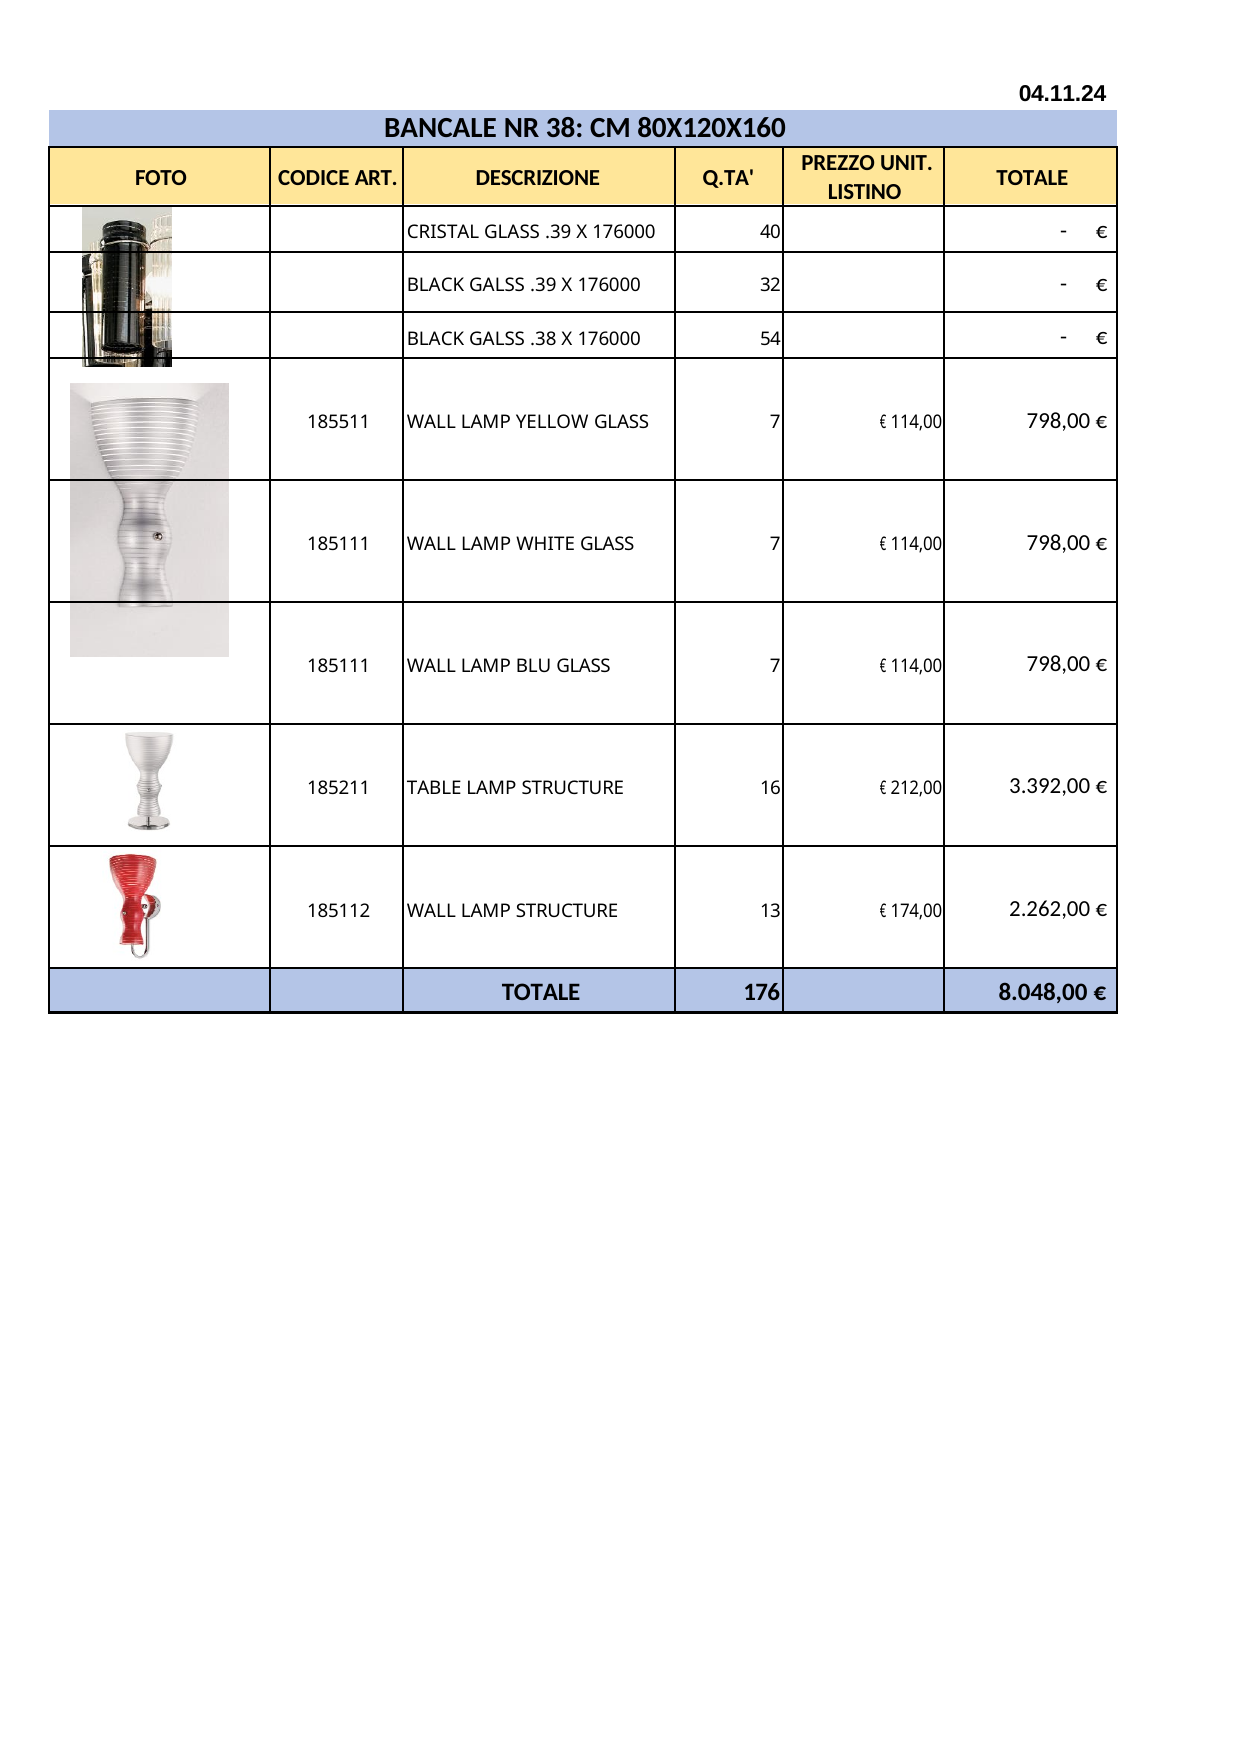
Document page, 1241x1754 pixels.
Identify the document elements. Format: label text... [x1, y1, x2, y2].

table_cell [50, 603, 269, 722]
table_cell 54 [676, 313, 782, 357]
table_cell 7 [676, 603, 782, 722]
table_cell 185211 [271, 725, 402, 845]
table_cell 7 [676, 359, 782, 479]
table_cell 3.392,00 € [945, 725, 1116, 845]
table_cell [50, 253, 269, 311]
table_cell [50, 725, 269, 845]
table_cell 798,00 € [945, 603, 1116, 722]
table_cell [271, 313, 402, 357]
table_cell [50, 847, 269, 967]
table_cell 798,00 € [945, 359, 1116, 479]
table_header 04.11.24 [49, 81, 1117, 109]
picture [116, 727, 195, 845]
table_cell 798,00 € [945, 481, 1116, 601]
table_cell BANCALE NR 38: CM 80X120X160 [49, 110, 1117, 146]
table_cell FOTO [50, 148, 269, 204]
table_cell [784, 313, 943, 357]
table_cell PREZZO UNIT. LISTINO [784, 148, 943, 204]
table_cell TOTALE [404, 969, 674, 1011]
table_cell € 212,00 [784, 725, 943, 845]
table_cell 8.048,00 € [945, 969, 1116, 1011]
table_cell [50, 313, 269, 357]
table_cell [271, 253, 402, 311]
table_cell 16 [676, 725, 782, 845]
table_cell 185112 [271, 847, 402, 967]
table_cell - € [945, 313, 1116, 357]
table_cell WALL LAMP YELLOW GLASS [404, 359, 674, 479]
table_cell [50, 207, 269, 251]
table_cell € 114,00 [784, 359, 943, 479]
table_cell - € [945, 253, 1116, 311]
table_cell - € [945, 207, 1116, 251]
table_cell TABLE LAMP STRUCTURE [404, 725, 674, 845]
table_cell € 114,00 [784, 603, 943, 722]
table_cell 7 [676, 481, 782, 601]
table_cell 185111 [271, 603, 402, 722]
table_cell 176 [676, 969, 782, 1011]
table_cell WALL LAMP BLU GLASS [404, 603, 674, 722]
table_cell Q.TA' [676, 148, 782, 204]
table_cell 40 [676, 207, 782, 251]
table_cell 2.262,00 € [945, 847, 1116, 967]
table_cell DESCRIZIONE [404, 148, 674, 204]
table_cell [271, 207, 402, 251]
table_cell CODICE ART. [271, 148, 402, 204]
table_cell 185511 [271, 359, 402, 479]
table_cell [784, 207, 943, 251]
table_cell BLACK GALSS .39 X 176000 [404, 253, 674, 311]
table_cell [50, 481, 269, 601]
table_cell CRISTAL GLASS .39 X 176000 [404, 207, 674, 251]
table_cell WALL LAMP STRUCTURE [404, 847, 674, 967]
table_cell € 114,00 [784, 481, 943, 601]
table_cell 13 [676, 847, 782, 967]
table_cell [784, 253, 943, 311]
table_cell 185111 [271, 481, 402, 601]
table_cell WALL LAMP WHITE GLASS [404, 481, 674, 601]
table_cell € 174,00 [784, 847, 943, 967]
table_cell BLACK GALSS .38 X 176000 [404, 313, 674, 357]
table_cell TOTALE [945, 148, 1116, 204]
table_cell 32 [676, 253, 782, 311]
table_cell [50, 359, 269, 479]
table_cell [784, 969, 943, 1011]
table_cell [271, 969, 402, 1011]
picture [100, 847, 173, 964]
table_cell [50, 969, 269, 1011]
